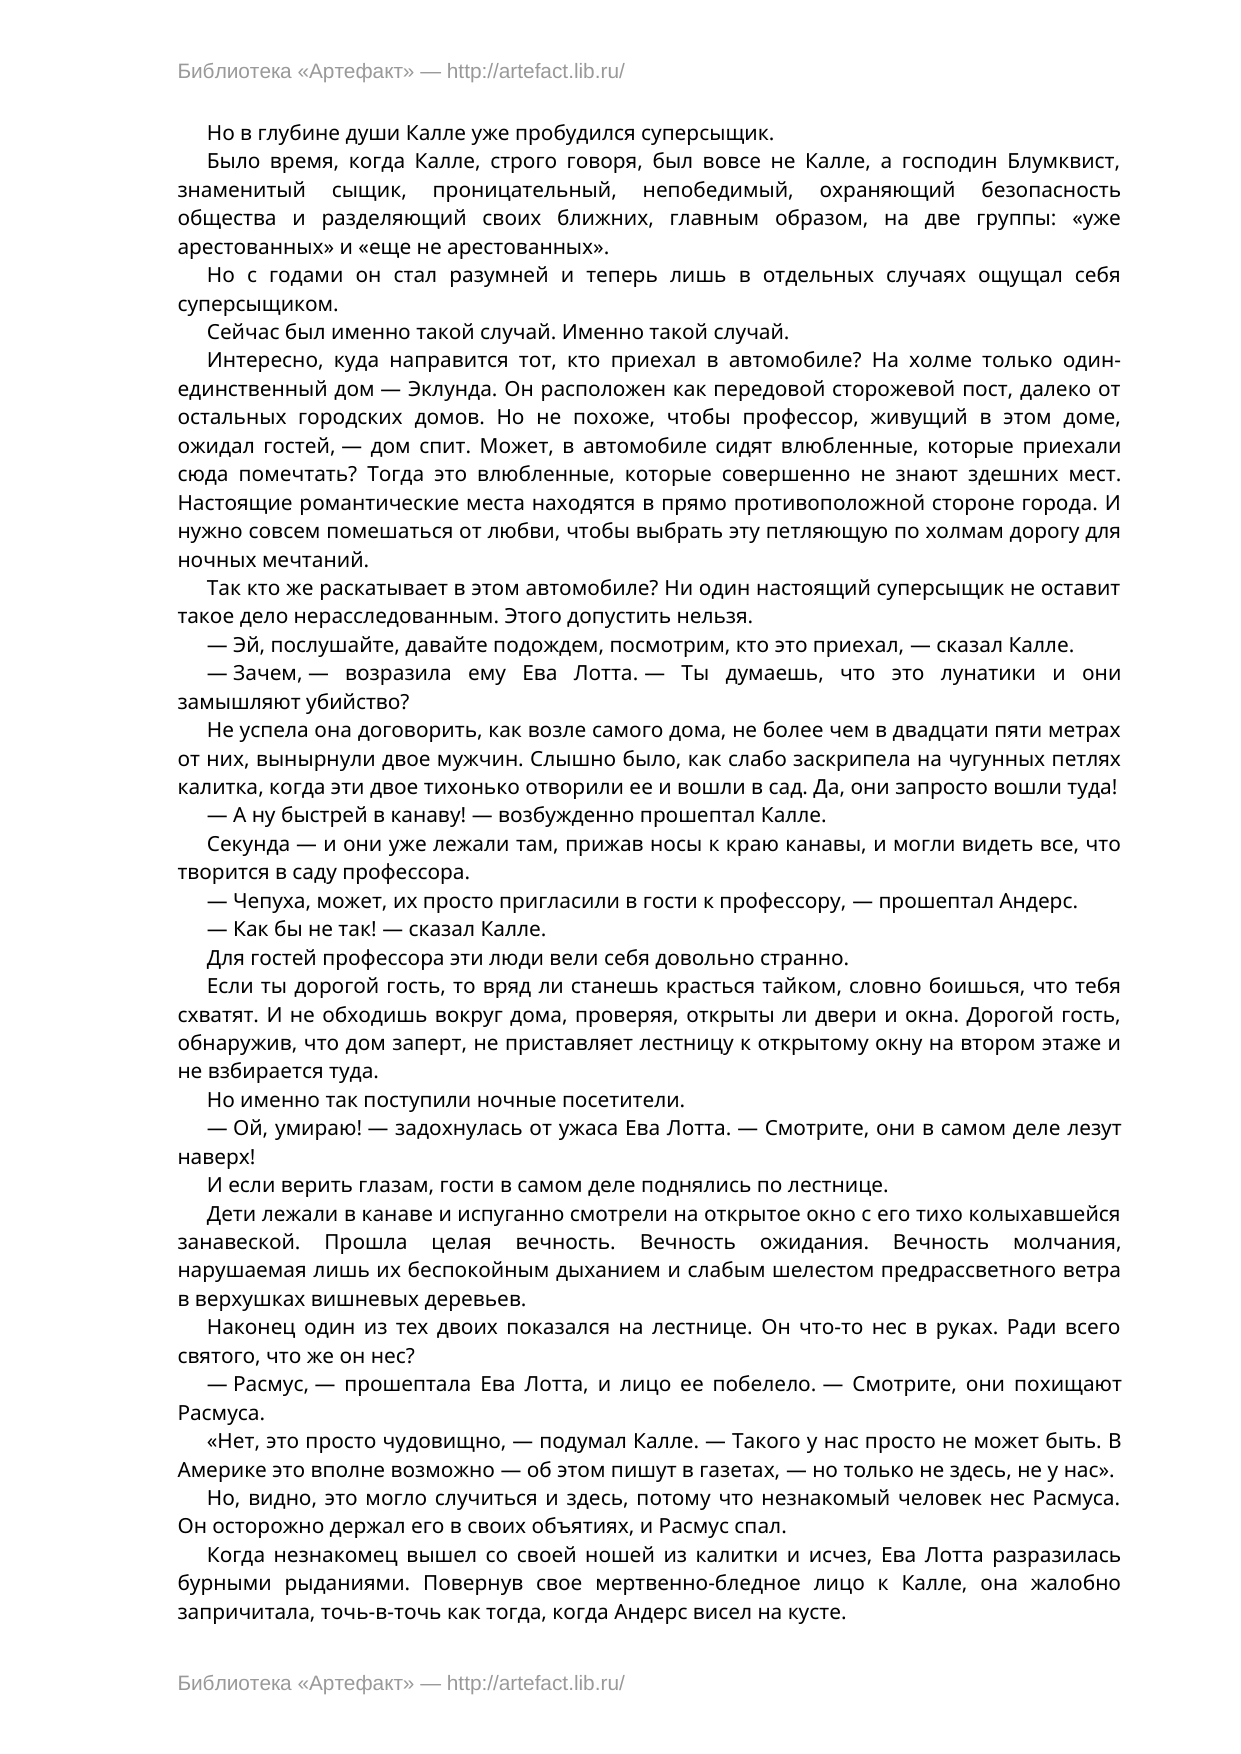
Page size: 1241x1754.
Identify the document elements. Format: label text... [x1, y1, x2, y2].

text Сейчас был именно такой случай. Именно такой случай. [177, 317, 1122, 346]
text «Нет, это просто чудовищно, — подумал Калле. — Такого у нас просто не может быть. В Америке это вполне возможно — об этом пишут в газетах, — но только не здесь, не у нас». [177, 1426, 1122, 1483]
text — Эй, послушайте, давайте подождем, посмотрим, кто это приехал, — сказал Калле. [177, 630, 1122, 658]
text — А ну быстрей в канаву! — возбужденно прошептал Калле. [177, 801, 1122, 829]
text — Чепуха, может, их просто пригласили в гости к профессору, — прошептал Андерс. [177, 886, 1122, 914]
text Так кто же раскатывает в этом автомобиле? Ни один настоящий суперсыщик не оставит такое дело нерасследованным. Этого допустить нельзя. [177, 573, 1122, 630]
text — Как бы не так! — сказал Калле. [177, 914, 1122, 943]
text Секунда — и они уже лежали там, прижав носы к краю канавы, и могли видеть все, что творится в саду профессора. [177, 829, 1122, 886]
text Но именно так поступили ночные посетители. [177, 1085, 1122, 1113]
text Не успела она договорить, как возле самого дома, не более чем в двадцати пяти метрах от них, вынырнули двое мужчин. Слышно было, как слабо заскрипела на чугунных петлях калитка, когда эти двое тихонько отворили ее и вошли в сад. Да, они запросто вошли туда! [177, 715, 1122, 801]
text И если верить глазам, гости в самом деле поднялись по лестнице. [177, 1170, 1122, 1199]
text — Расмус, — прошептала Ева Лотта, и лицо ее побелело. — Смотрите, они похищают Расмуса. [177, 1369, 1122, 1426]
text Когда незнакомец вышел со своей ношей из калитки и исчез, Ева Лотта разразилась бурными рыданиями. Повернув свое мертвенно-бледное лицо к Калле, она жалобно запричитала, точь-в-точь как тогда, когда Андерс висел на кусте. [177, 1540, 1122, 1625]
text — Ой, умираю! — задохнулась от ужаса Ева Лотта. — Смотрите, они в самом деле лезут наверх! [177, 1113, 1122, 1170]
text Дети лежали в канаве и испуганно смотрели на открытое окно с его тихо колыхавшейся занавеской. Прошла целая вечность. Вечность ожидания. Вечность молчания, нарушаемая лишь их беспокойным дыханием и слабым шелестом предрассветного ветра в верхушках вишневых деревьев. [177, 1199, 1122, 1312]
text Но, видно, это могло случиться и здесь, потому что незнакомый человек нес Расмуса. Он осторожно держал его в своих объятиях, и Расмус спал. [177, 1483, 1122, 1540]
text — Зачем, — возразила ему Ева Лотта. — Ты думаешь, что это лунатики и они замышляют убийство? [177, 658, 1122, 715]
text Было время, когда Калле, строго говоря, был вовсе не Калле, а господин Блумквист, знаменитый сыщик, проницательный, непобедимый, охраняющий безопасность общества и разделяющий своих ближних, главным образом, на две группы: «уже арестованных» и «еще не арестованных». [177, 147, 1122, 260]
text Для гостей профессора эти люди вели себя довольно странно. [177, 943, 1122, 971]
text Интересно, куда направится тот, кто приехал в автомобиле? На холме только один-единственный дом — Эклунда. Он расположен как передовой сторожевой пост, далеко от остальных городских домов. Но не похоже, чтобы профессор, живущий в этом доме, ожидал гостей, — дом спит. Может, в автомобиле сидят влюбленные, которые приехали сюда помечтать? Тогда это влюбленные, которые совершенно не знают здешних мест. Настоящие романтические места находятся в прямо противоположной стороне города. И нужно совсем помешаться от любви, чтобы выбрать эту петляющую по холмам дорогу для ночных мечтаний. [177, 346, 1122, 573]
text Но с годами он стал разумней и теперь лишь в отдельных случаях ощущал себя суперсыщиком. [177, 260, 1122, 317]
text Если ты дорогой гость, то вряд ли станешь красться тайком, словно боишься, что тебя схватят. И не обходишь вокруг дома, проверяя, открыты ли двери и окна. Дорогой гость, обнаружив, что дом заперт, не приставляет лестницу к открытому окну на втором этаже и не взбирается туда. [177, 971, 1122, 1085]
text Но в глубине души Калле уже пробудился суперсыщик. [177, 118, 1122, 147]
text Наконец один из тех двоих показался на лестнице. Он что-то нес в руках. Ради всего святого, что же он нес? [177, 1312, 1122, 1369]
